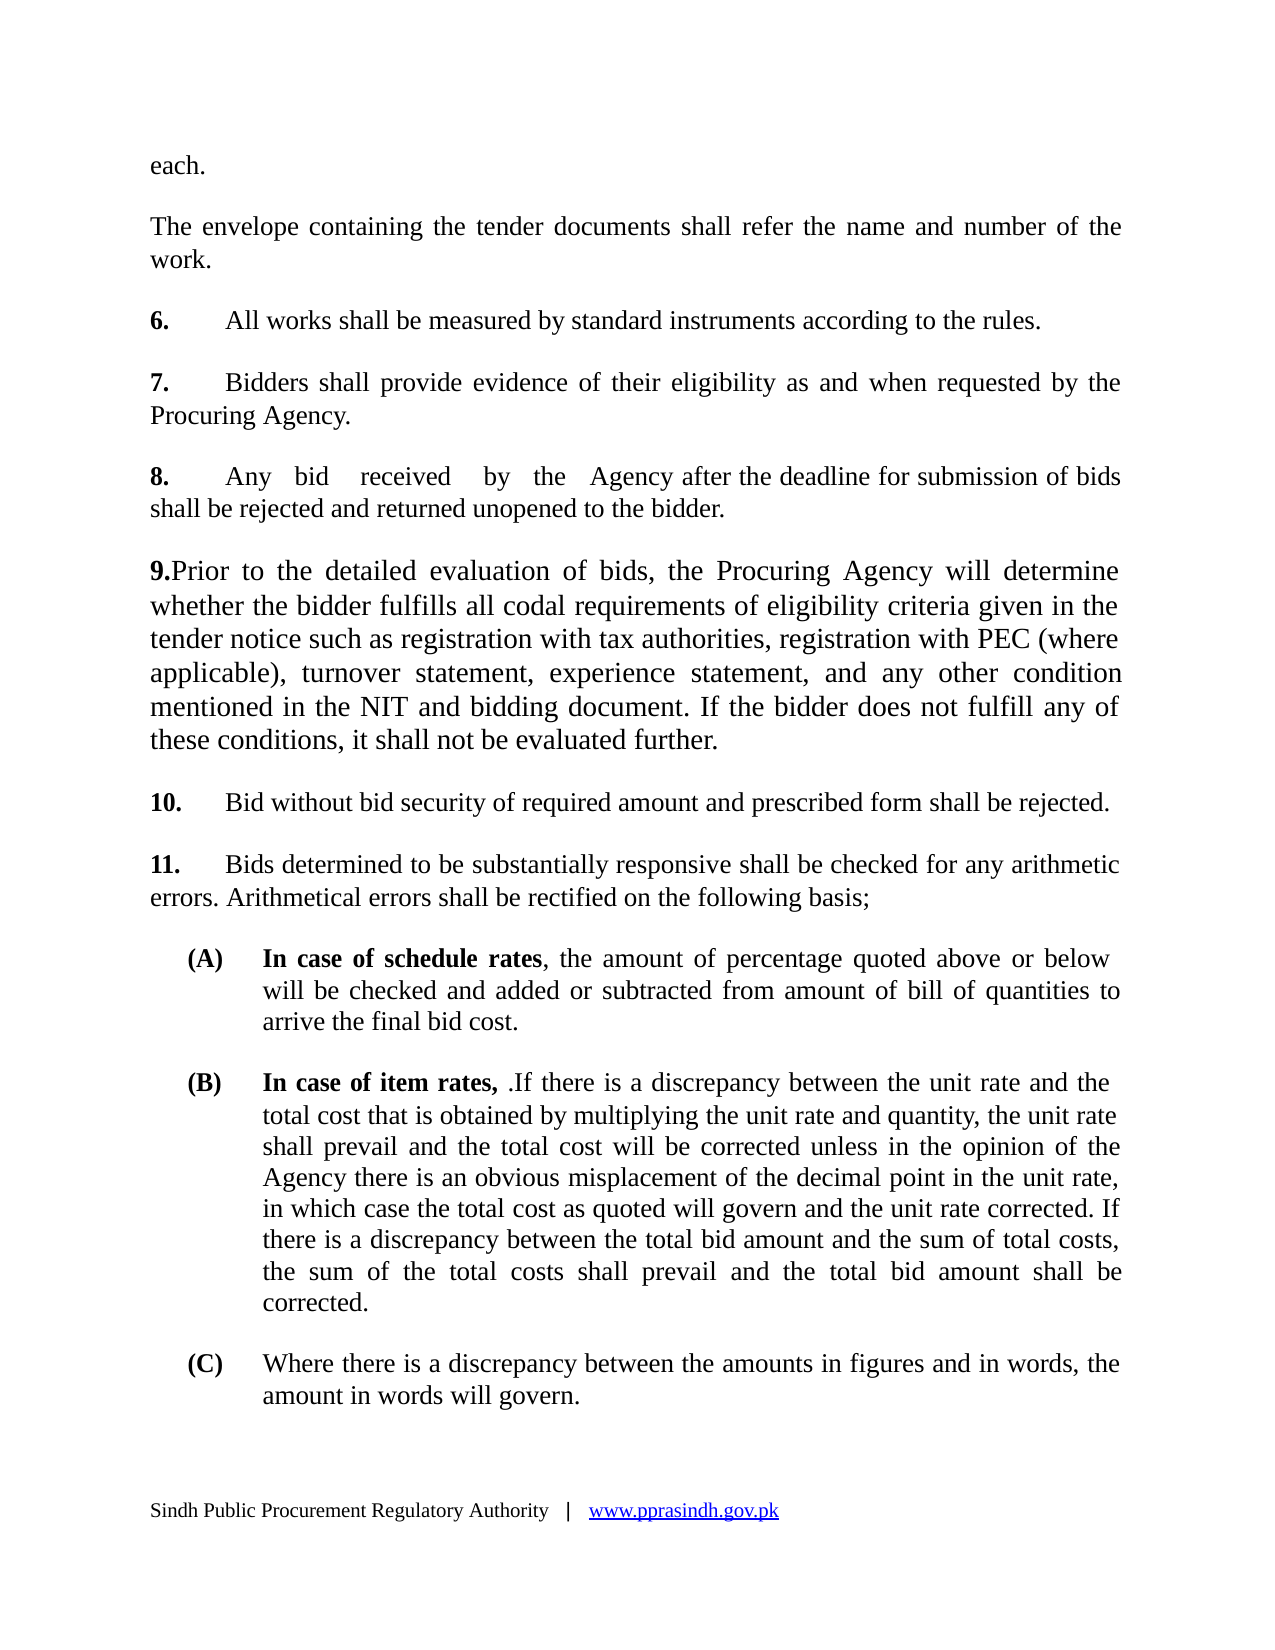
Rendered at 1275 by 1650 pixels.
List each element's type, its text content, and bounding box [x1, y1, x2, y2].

text (A) In case of schedule rates, the amount of percentage quoted above or below [150, 937, 1169, 974]
text will be checked and added or subtracted from amount of bill of quantities to [150, 974, 1169, 1006]
text work. [150, 243, 1169, 274]
text each. [150, 150, 1169, 181]
text 11. Bids determined to be substantially responsive shall be checked for any arithmetic [150, 844, 1169, 881]
text these conditions, it shall not be evaluated further. [150, 723, 1169, 756]
text applicable), turnover statement, experience statement, and any other condition [150, 656, 1169, 689]
text mentioned in the NIT and bidding document. If the bidder does not fulfill any of [150, 689, 1169, 723]
text 9.Prior to the detailed evaluation of bids, the Procuring Agency will determine [150, 549, 1169, 589]
text 8. Any bid received by the Agency after the deadline for submission of bids [150, 455, 1169, 493]
text (B) In case of item rates, .If there is a discrepancy between the unit rate and the [150, 1062, 1169, 1099]
text total cost that is obtained by multiplying the unit rate and quantity, the unit rate [150, 1099, 1169, 1130]
text 7. Bidders shall provide evidence of their eligibility as and when requested by the [150, 362, 1169, 399]
text Procuring Agency. [150, 399, 1169, 430]
text Agency there is an obvious misplacement of the decimal point in the unit rate, [150, 1161, 1169, 1193]
text corrected. [150, 1286, 1169, 1317]
text whether the bidder fulfills all codal requirements of eligibility criteria given in the [150, 589, 1169, 622]
text tender notice such as registration with tax authorities, registration with PEC (where [150, 622, 1169, 656]
text the sum of the total costs shall prevail and the total bid amount shall be [150, 1255, 1169, 1286]
text there is a discrepancy between the total bid amount and the sum of total costs, [150, 1224, 1169, 1255]
text shall prevail and the total cost will be corrected unless in the opinion of the [150, 1130, 1169, 1161]
text 6. All works shall be measured by standard instruments according to the rules. [150, 299, 1169, 337]
text arrive the final bid cost. [150, 1006, 1169, 1037]
text in which case the total cost as quoted will govern and the unit rate corrected. If [150, 1193, 1169, 1224]
text errors. Arithmetical errors shall be rectified on the following basis; [150, 881, 1169, 912]
text 10. Bid without bid security of required amount and prescribed form shall be rejected. [150, 781, 1169, 819]
text shall be rejected and returned unopened to the bidder. [150, 493, 1169, 524]
text The envelope containing the tender documents shall refer the name and number of the [150, 206, 1169, 243]
text Sindh Public Procurement Regulatory Authority | www.pprasindh.gov.pk 3 [150, 1486, 1169, 1525]
text amount in words will govern. [150, 1379, 1169, 1411]
text (C) Where there is a discrepancy between the amounts in figures and in words, the [150, 1342, 1169, 1379]
